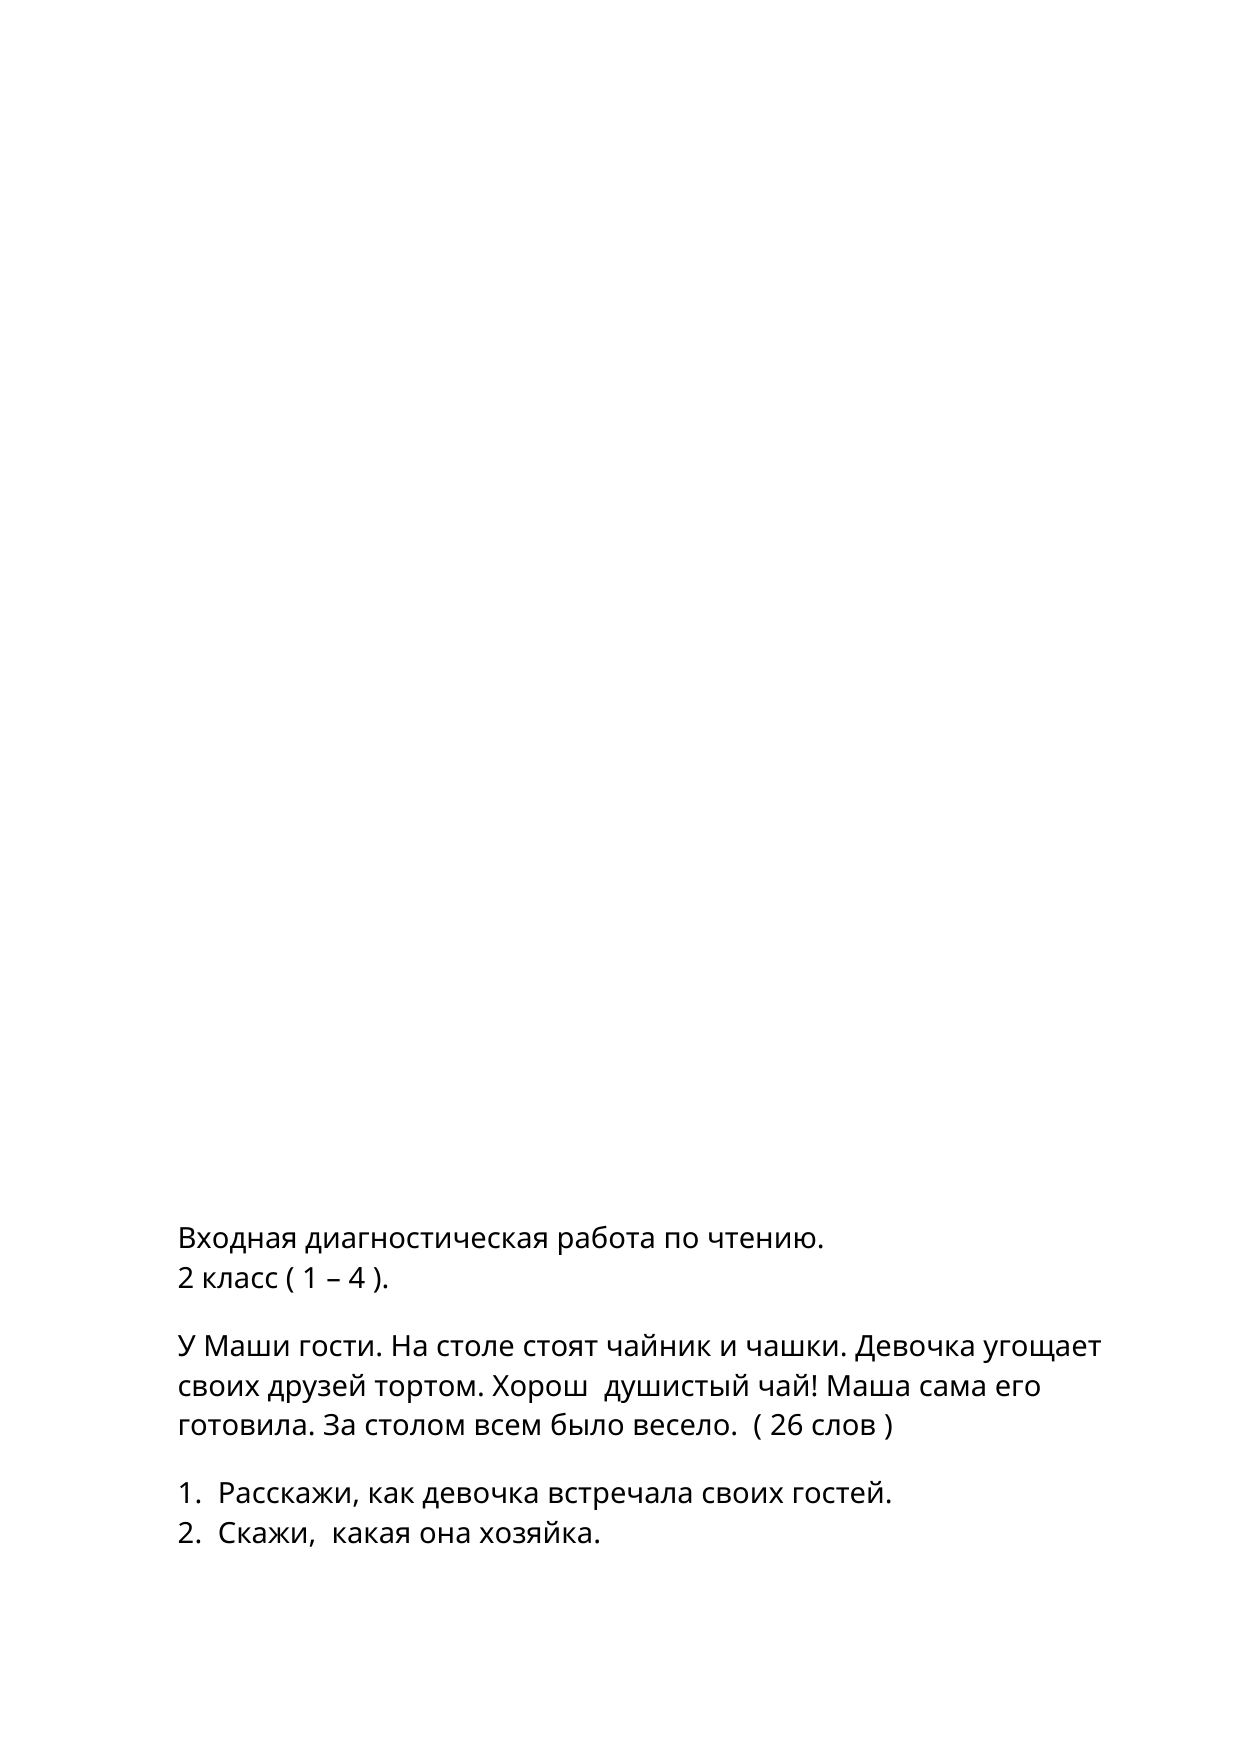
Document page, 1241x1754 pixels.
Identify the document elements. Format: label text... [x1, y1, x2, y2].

text У Маши гости. На столе стоят чайник и чашки. Девочка угощает [177, 1325, 1152, 1365]
text 2. Скажи, какая она хозяйка. [177, 1512, 1152, 1552]
text своих друзей тортом. Хорош душистый чай! Маша сама его [177, 1365, 1152, 1404]
text 1. Расскажи, как девочка встречала своих гостей. [177, 1472, 1152, 1512]
text готовила. За столом всем было весело. ( 26 слов ) [177, 1404, 1152, 1444]
text Входная диагностическая работа по чтению. [177, 1218, 1152, 1257]
text 2 класс ( 1 – 4 ). [177, 1257, 1152, 1297]
